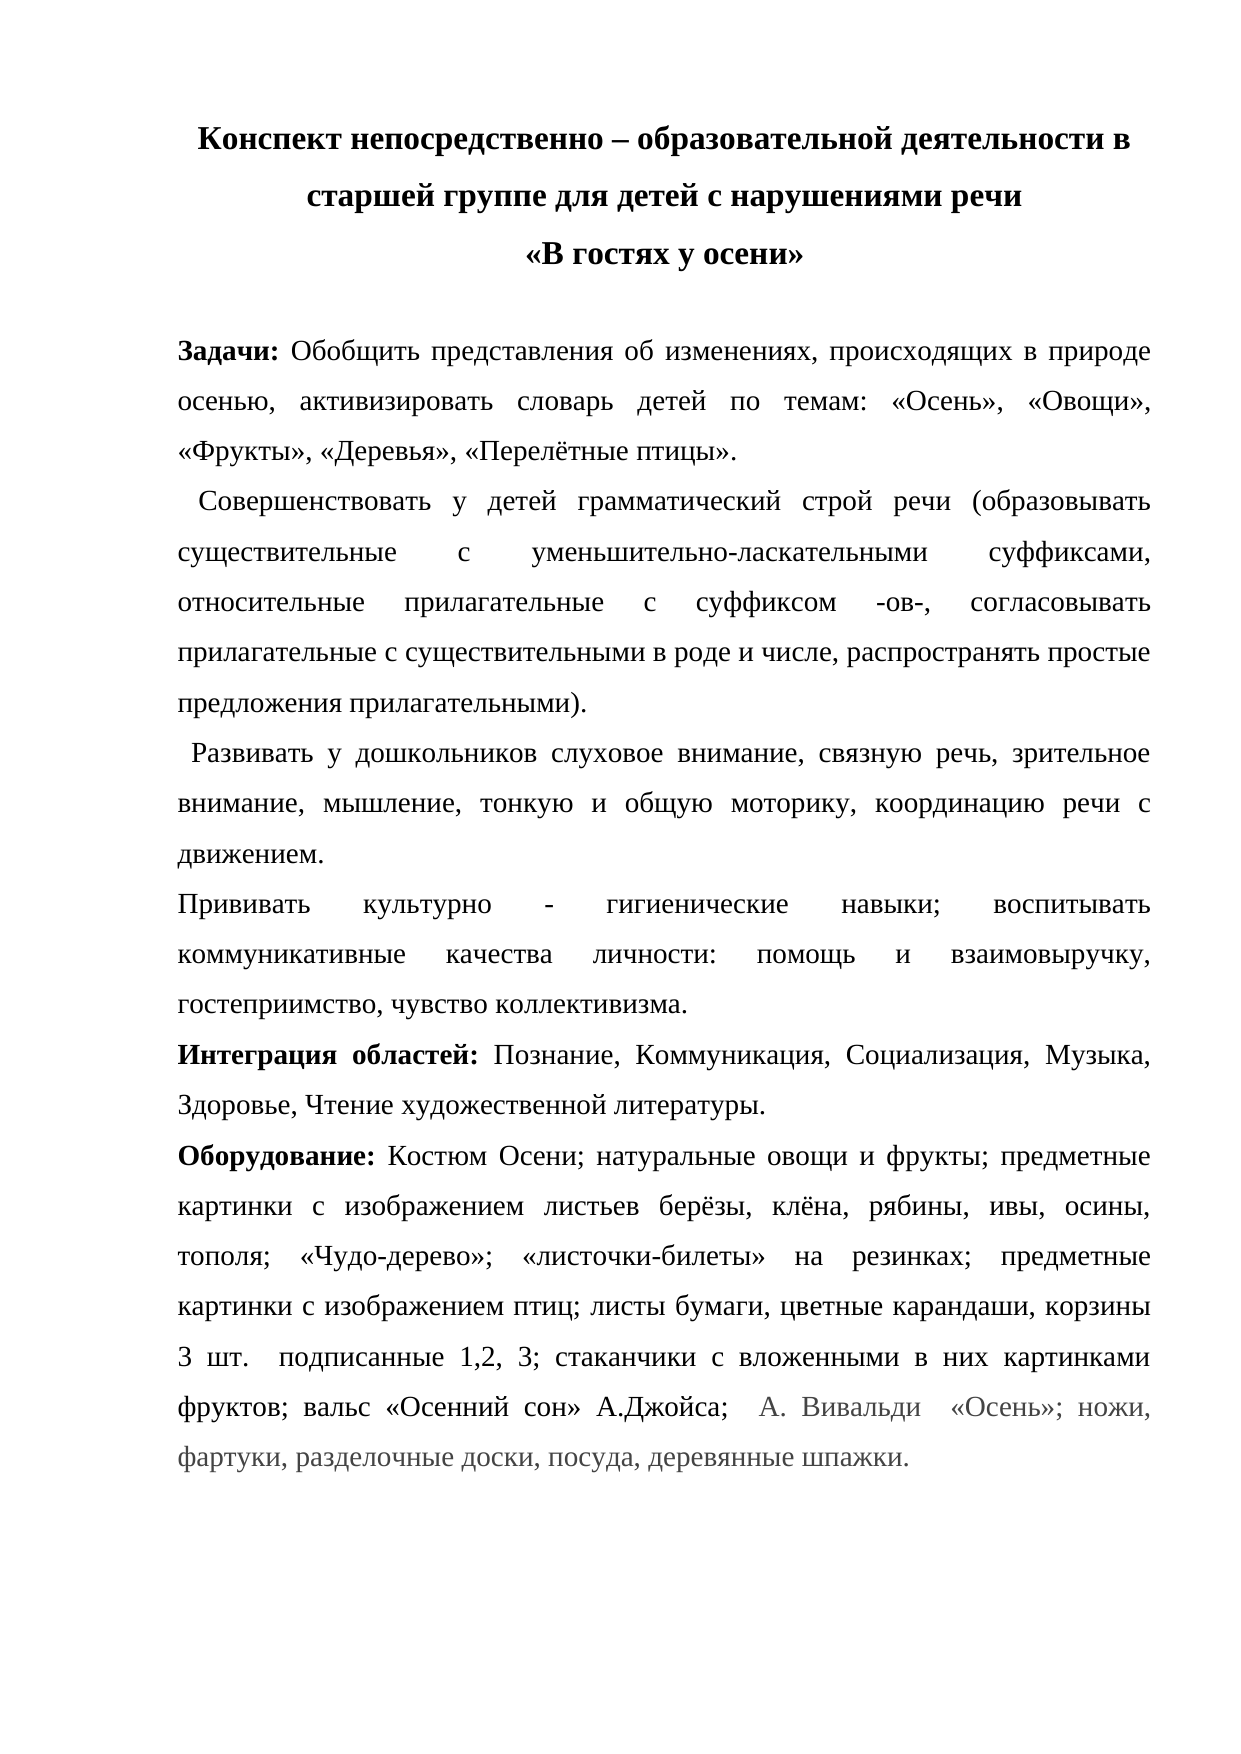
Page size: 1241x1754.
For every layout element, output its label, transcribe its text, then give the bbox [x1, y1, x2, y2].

text Конспект непосредственно – образовательной деятельности в старшей группе для детей с нарушениями речи [177, 118, 1152, 214]
text «В гостях у осени» [177, 233, 1152, 271]
text Оборудование: Костюм Осени; натуральные овощи и фрукты; предметные картинки с изображением листьев берёзы, клёна, рябины, ивы, осины, тополя; «Чудо-дерево»; «листочки-билеты» на резинках; предметные картинки с изображением птиц; листы бумаги, цветные карандаши, корзины 3 шт. подписанные 1,2, 3; стаканчики с вложенными в них картинками фруктов; вальс «Осенний сон» А.Джойса; А. Вивальди «Осень»; ножи, фартуки, разделочные доски, посуда, деревянные шпажки. [177, 1138, 1152, 1473]
text Задачи: Обобщить представления об изменениях, происходящих в природе осенью, активизировать словарь детей по темам: «Осень», «Овощи», «Фрукты», «Деревья», «Перелётные птицы». [177, 333, 1152, 467]
text Развивать у дошкольников слуховое внимание, связную речь, зрительное внимание, мышление, тонкую и общую моторику, координацию речи с движением. [177, 735, 1152, 869]
text Совершенствовать у детей грамматический строй речи (образовывать существительные с уменьшительно-ласкательными суффиксами, относительные прилагательные с суффиксом -ов-, согласовывать прилагательные с существительными в роде и числе, распространять простые предложения прилагательными). [177, 483, 1152, 718]
text Интеграция областей: Познание, Коммуникация, Социализация, Музыка, Здоровье, Чтение художественной литературы. [177, 1037, 1152, 1121]
text Прививать культурно - гигиенические навыки; воспитывать коммуникативные качества личности: помощь и взаимовыручку, гостеприимство, чувство коллективизма. [177, 886, 1152, 1020]
